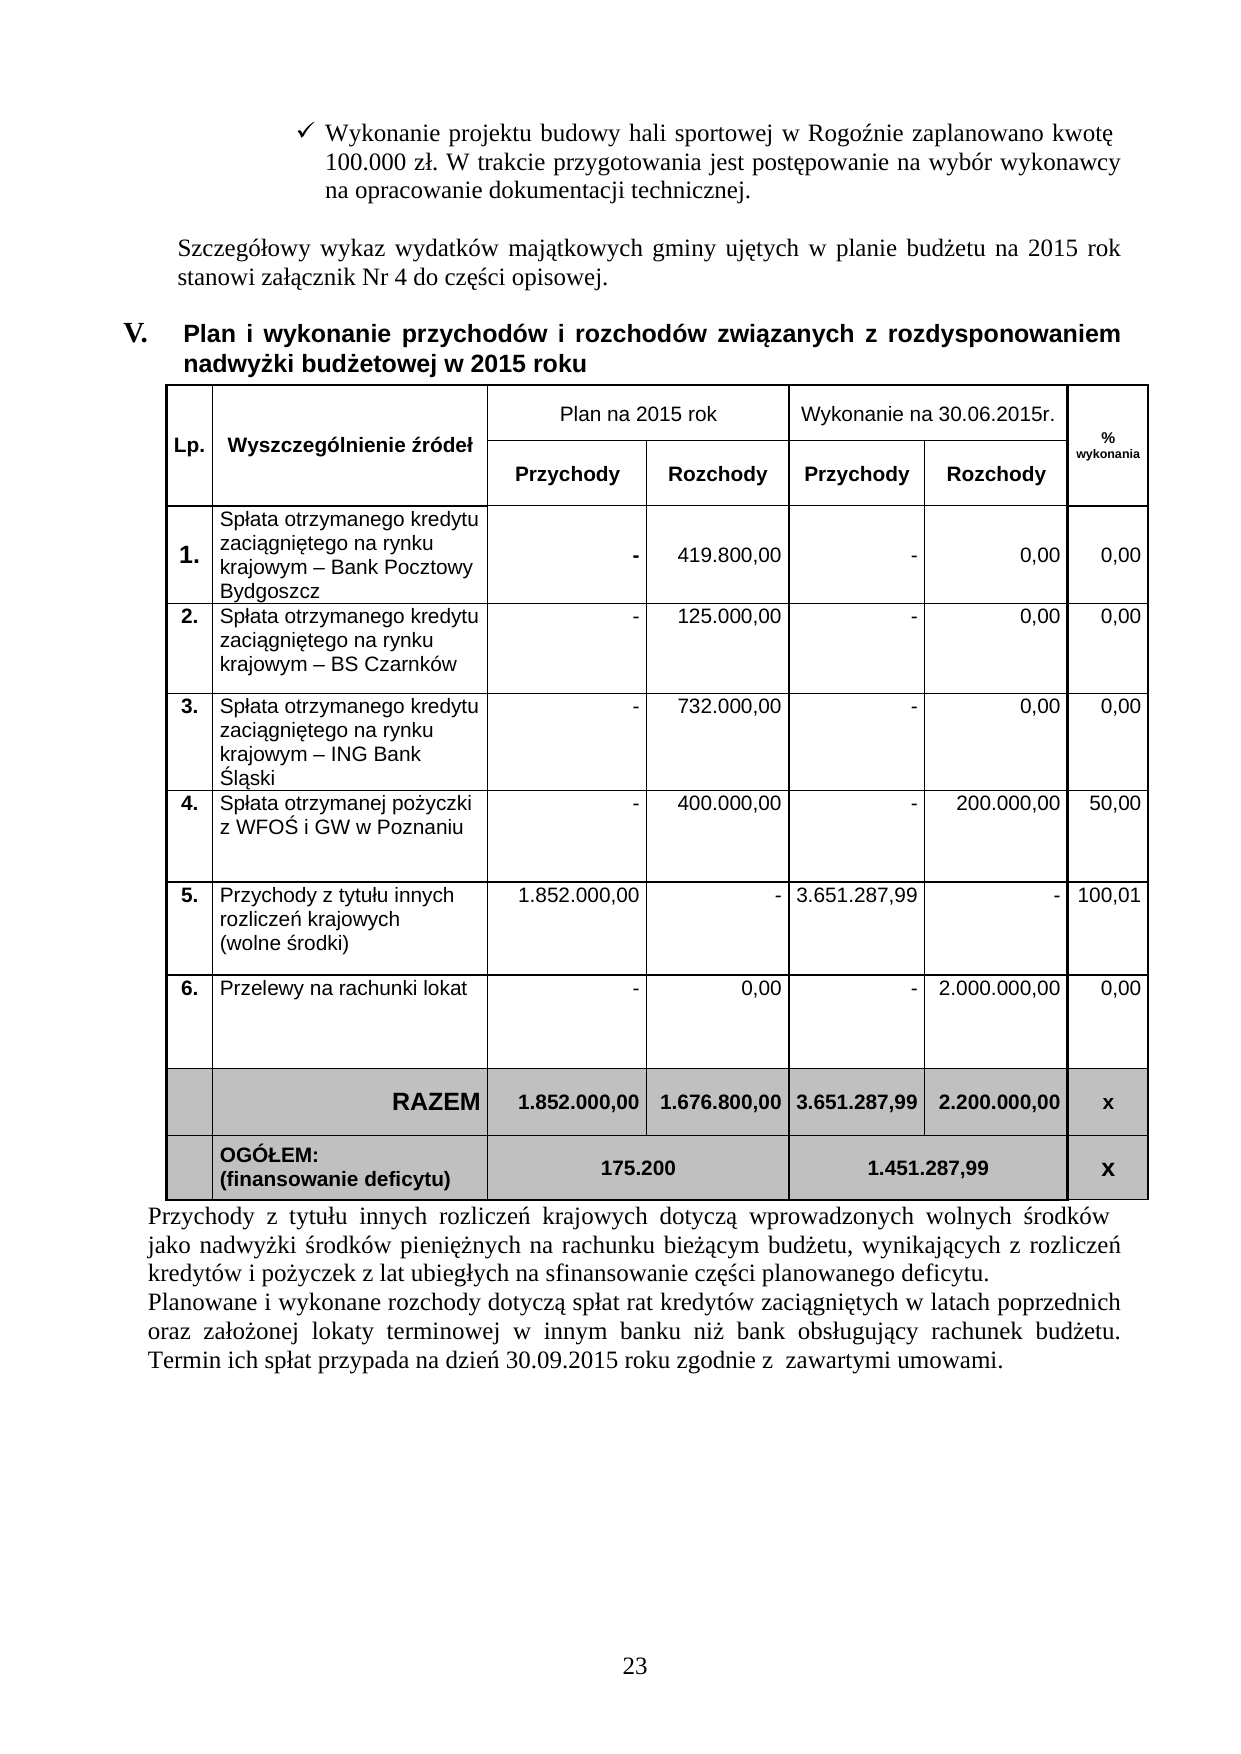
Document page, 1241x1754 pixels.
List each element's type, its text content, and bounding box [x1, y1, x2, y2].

table_cell Spłata otrzymanego kredytu zaciągniętego na rynku krajowym – BS Czarnków [213, 604, 487, 693]
table_cell 0,00 [1069, 604, 1147, 693]
table_cell 6. [168, 976, 212, 1068]
table_cell 125.000,00 [647, 604, 788, 693]
table_cell 0,00 [1069, 507, 1147, 602]
table_cell 0,00 [1069, 694, 1147, 790]
text Plan i wykonanie przychodów i rozchodów związanych z rozdysponowaniem nadwyżki budżetowej w 2015 roku [148, 316, 1122, 378]
table_cell 4. [168, 791, 212, 881]
table_cell 400.000,00 [647, 791, 788, 881]
table_header % wykonania [1069, 386, 1147, 504]
table_cell - [488, 506, 646, 602]
table_cell 732.000,00 [647, 694, 788, 790]
table_cell [168, 1136, 212, 1199]
list Wykonanie projektu budowy hali sportowej w Rogoźnie zaplanowano kwotę 100.000 zł. W trakcie przygotowania jest postępowanie na wybór wykonawcy na opracowanie dokumentacji technicznej. [295, 118, 1122, 204]
table_cell 200.000,00 [925, 791, 1066, 881]
table_cell 100,01 [1069, 883, 1147, 974]
table_cell - [790, 604, 924, 693]
table_cell 1.852.000,00 [488, 883, 646, 974]
table_cell 3.651.287,99 [790, 1069, 924, 1135]
table_cell - [925, 883, 1066, 974]
table_cell 1.852.000,00 [488, 1069, 646, 1135]
table_cell 175.200 [488, 1136, 788, 1199]
table_cell 3.651.287,99 [790, 883, 924, 974]
table_cell 2.000.000,00 [925, 976, 1066, 1068]
table_cell - [647, 883, 788, 974]
table_header Wyszczególnienie źródeł [213, 386, 487, 504]
table_cell Spłata otrzymanego kredytu zaciągniętego na rynku krajowym – Bank Pocztowy Bydgoszcz [213, 507, 487, 602]
table_cell 50,00 [1069, 791, 1147, 881]
table_cell Przychody [488, 441, 646, 504]
table_cell - [790, 976, 924, 1068]
table_cell x [1069, 1069, 1147, 1135]
table_cell x [1069, 1136, 1147, 1199]
text Przychody z tytułu innych rozliczeń krajowych dotyczą wprowadzonych wolnych środków jako nadwyżki środków pieniężnych na rachunku bieżącym budżetu, wynikających z rozliczeń kredytów i pożyczek z lat ubiegłych na sfinansowanie części planowanego deficytu. [148, 1201, 1122, 1287]
table_cell 2.200.000,00 [925, 1069, 1066, 1135]
table_cell Rozchody [647, 441, 788, 504]
table_cell 0,00 [925, 604, 1066, 693]
text Planowane i wykonane rozchody dotyczą spłat rat kredytów zaciągniętych w latach poprzednich oraz założonej lokaty terminowej w innym banku niż bank obsługujący rachunek budżetu. Termin ich spłat przypada na dzień 30.09.2015 roku zgodnie z zawartymi umowami. [148, 1287, 1122, 1373]
table_cell - [488, 694, 646, 790]
table_cell OGÓŁEM: (finansowanie deficytu) [213, 1136, 487, 1199]
table_cell - [488, 976, 646, 1068]
table_cell - [790, 791, 924, 881]
table_cell 0,00 [647, 976, 788, 1068]
table_cell 0,00 [925, 506, 1066, 602]
table_cell Spłata otrzymanego kredytu zaciągniętego na rynku krajowym – ING Bank Śląski [213, 694, 487, 790]
table_cell 0,00 [1069, 976, 1147, 1068]
table_cell 1. [168, 507, 212, 602]
table_cell 1.676.800,00 [647, 1069, 788, 1135]
table_cell [168, 1069, 212, 1135]
table_cell 2. [168, 604, 212, 693]
table_cell - [790, 506, 924, 602]
table_header Wykonanie na 30.06.2015r. [790, 386, 1066, 440]
table_cell - [790, 694, 924, 790]
table_cell Spłata otrzymanej pożyczki z WFOŚ i GW w Poznaniu [213, 791, 487, 881]
table_cell - [488, 604, 646, 693]
table_cell Przychody z tytułu innych rozliczeń krajowych (wolne środki) [213, 883, 487, 974]
table_cell 419.800,00 [647, 506, 788, 602]
table_cell 3. [168, 694, 212, 790]
table_cell Rozchody [925, 441, 1066, 504]
table_cell 5. [168, 883, 212, 974]
table_header Plan na 2015 rok [488, 386, 788, 440]
table_cell Przelewy na rachunki lokat [213, 976, 487, 1068]
table_cell 1.451.287,99 [790, 1136, 1066, 1199]
table_cell 0,00 [925, 694, 1066, 790]
table_cell Przychody [790, 441, 924, 504]
table_header Lp. [168, 386, 212, 504]
table_cell - [488, 791, 646, 881]
table_cell RAZEM [213, 1069, 487, 1135]
text Szczegółowy wykaz wydatków majątkowych gminy ujętych w planie budżetu na 2015 rok stanowi załącznik Nr 4 do części opisowej. [177, 233, 1122, 291]
